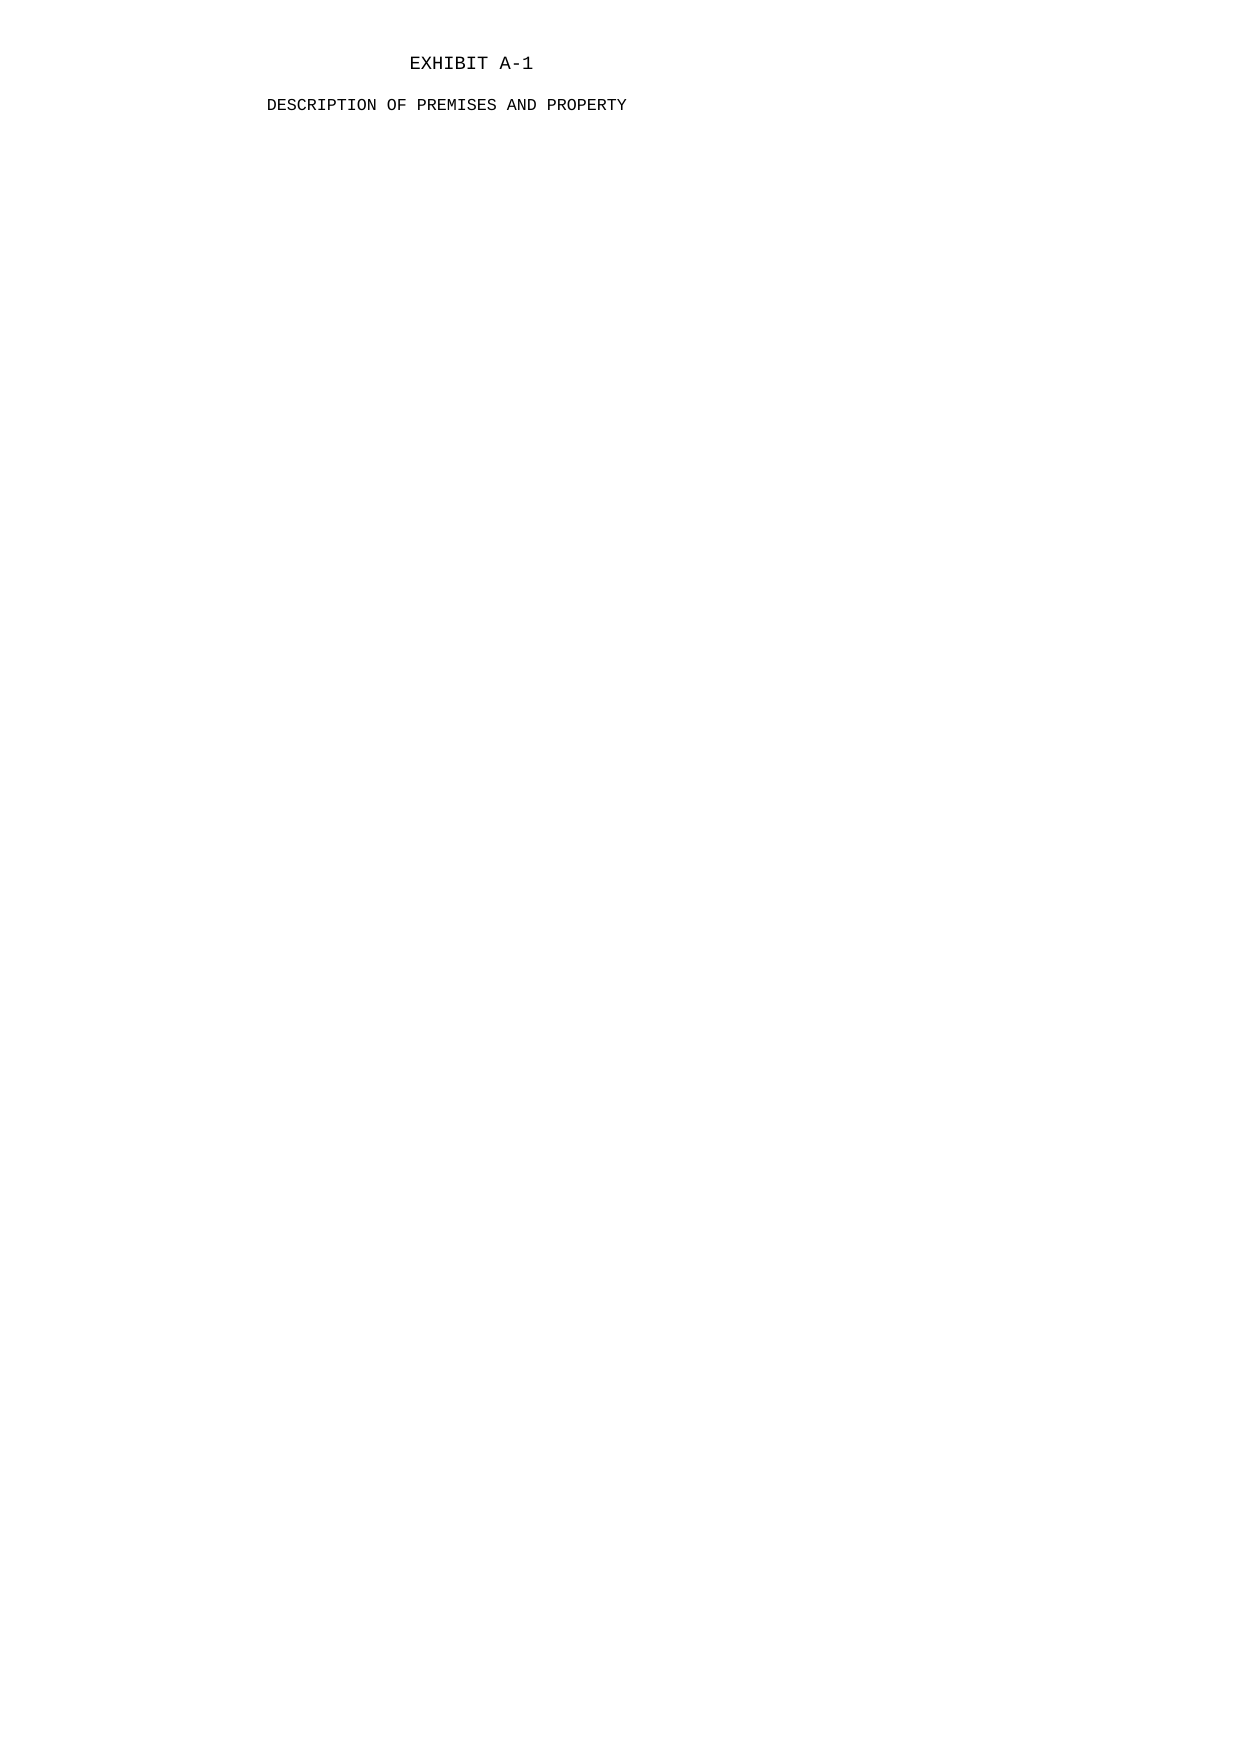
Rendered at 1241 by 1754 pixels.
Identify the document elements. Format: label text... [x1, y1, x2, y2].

text DESCRIPTION OF PREMISES AND PROPERTY [267, 96, 1090, 115]
text EXHIBIT A-1 [150, 53, 792, 75]
